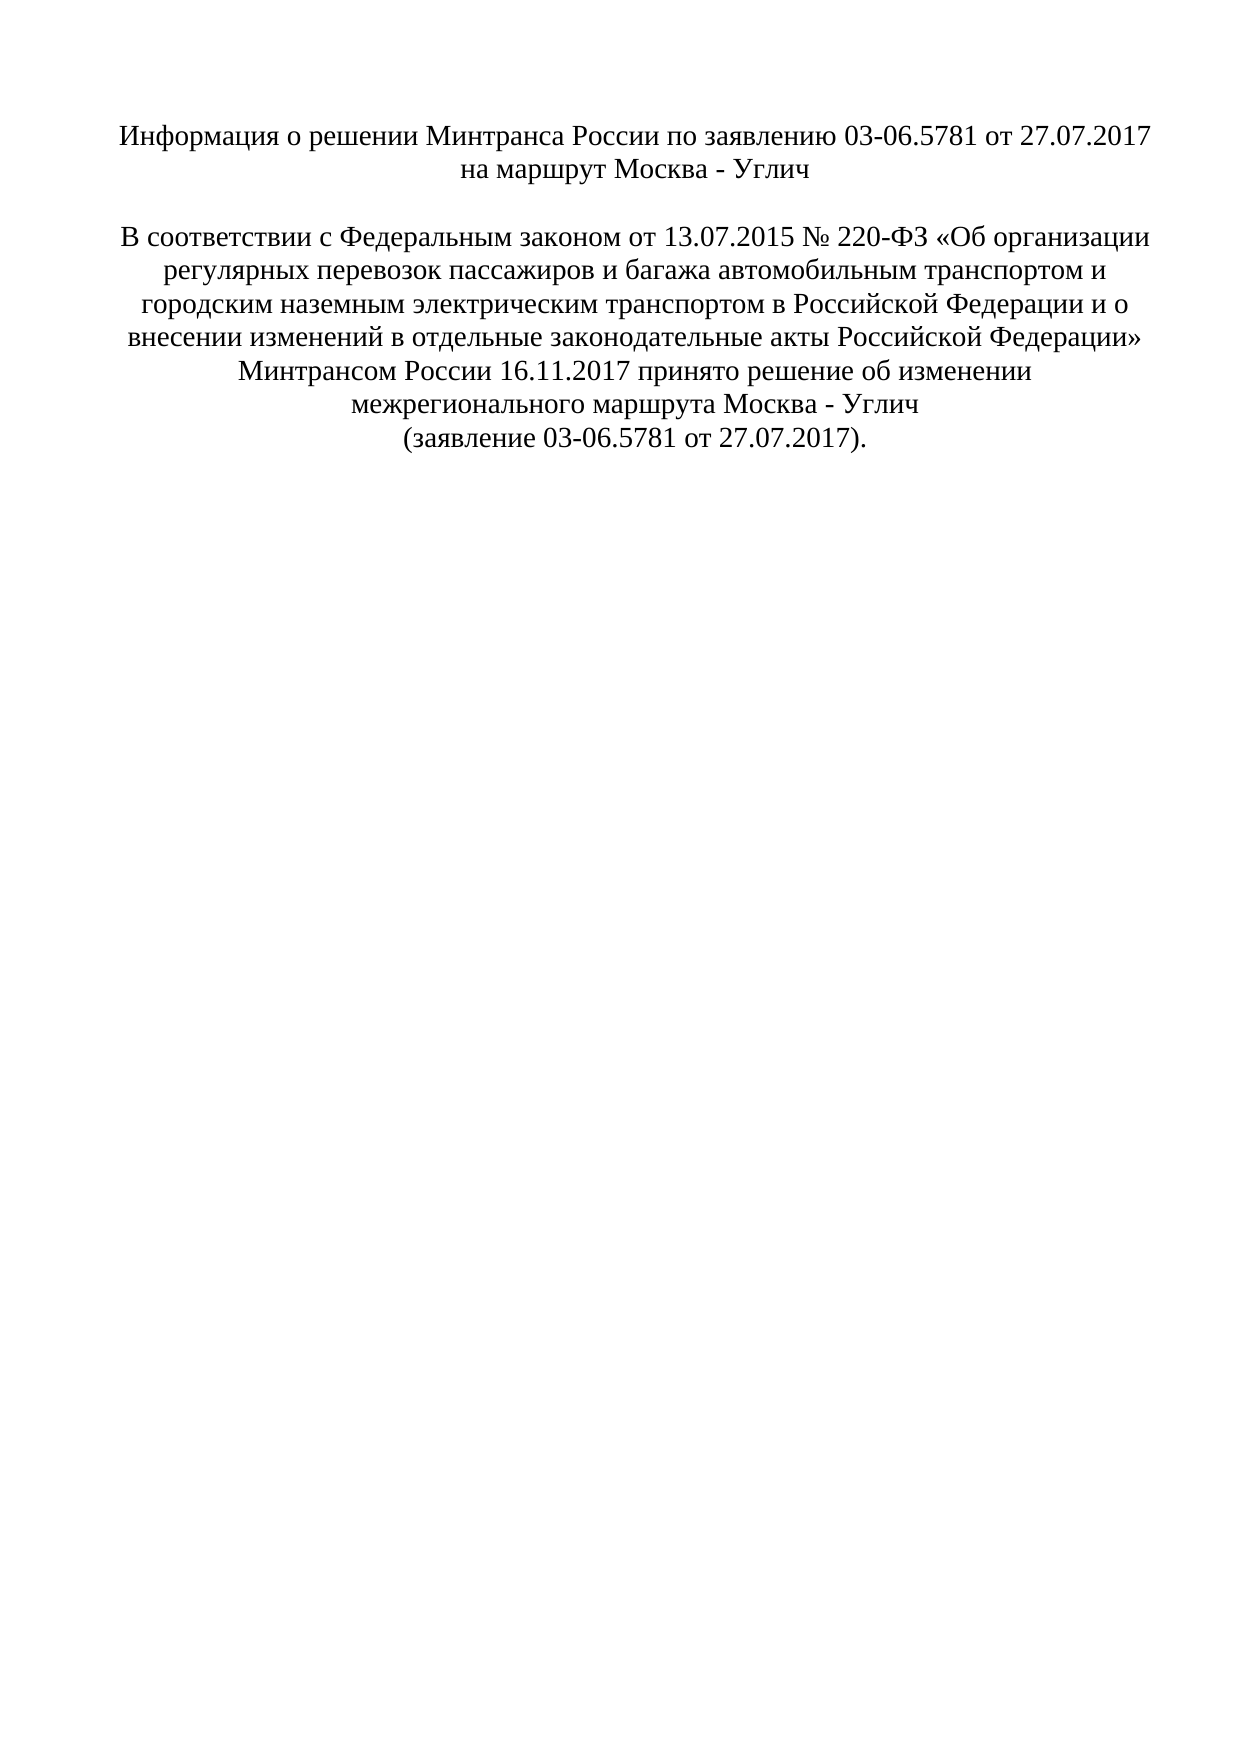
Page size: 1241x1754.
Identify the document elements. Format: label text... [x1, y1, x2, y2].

text В соответствии с Федеральным законом от 13.07.2015 № 220-ФЗ «Об организации регулярных перевозок пассажиров и багажа автомобильным транспортом и городским наземным электрическим транспортом в Российской Федерации и о внесении изменений в отдельные законодательные акты Российской Федерации» Минтрансом России 16.11.2017 принято решение об изменении межрегионального маршрута Москва - Углич [118, 219, 1152, 420]
text Информация о решении Минтранса России по заявлению 03-06.5781 от 27.07.2017 на маршрут Москва - Углич [118, 118, 1152, 185]
text (заявление 03-06.5781 от 27.07.2017). [118, 420, 1152, 453]
